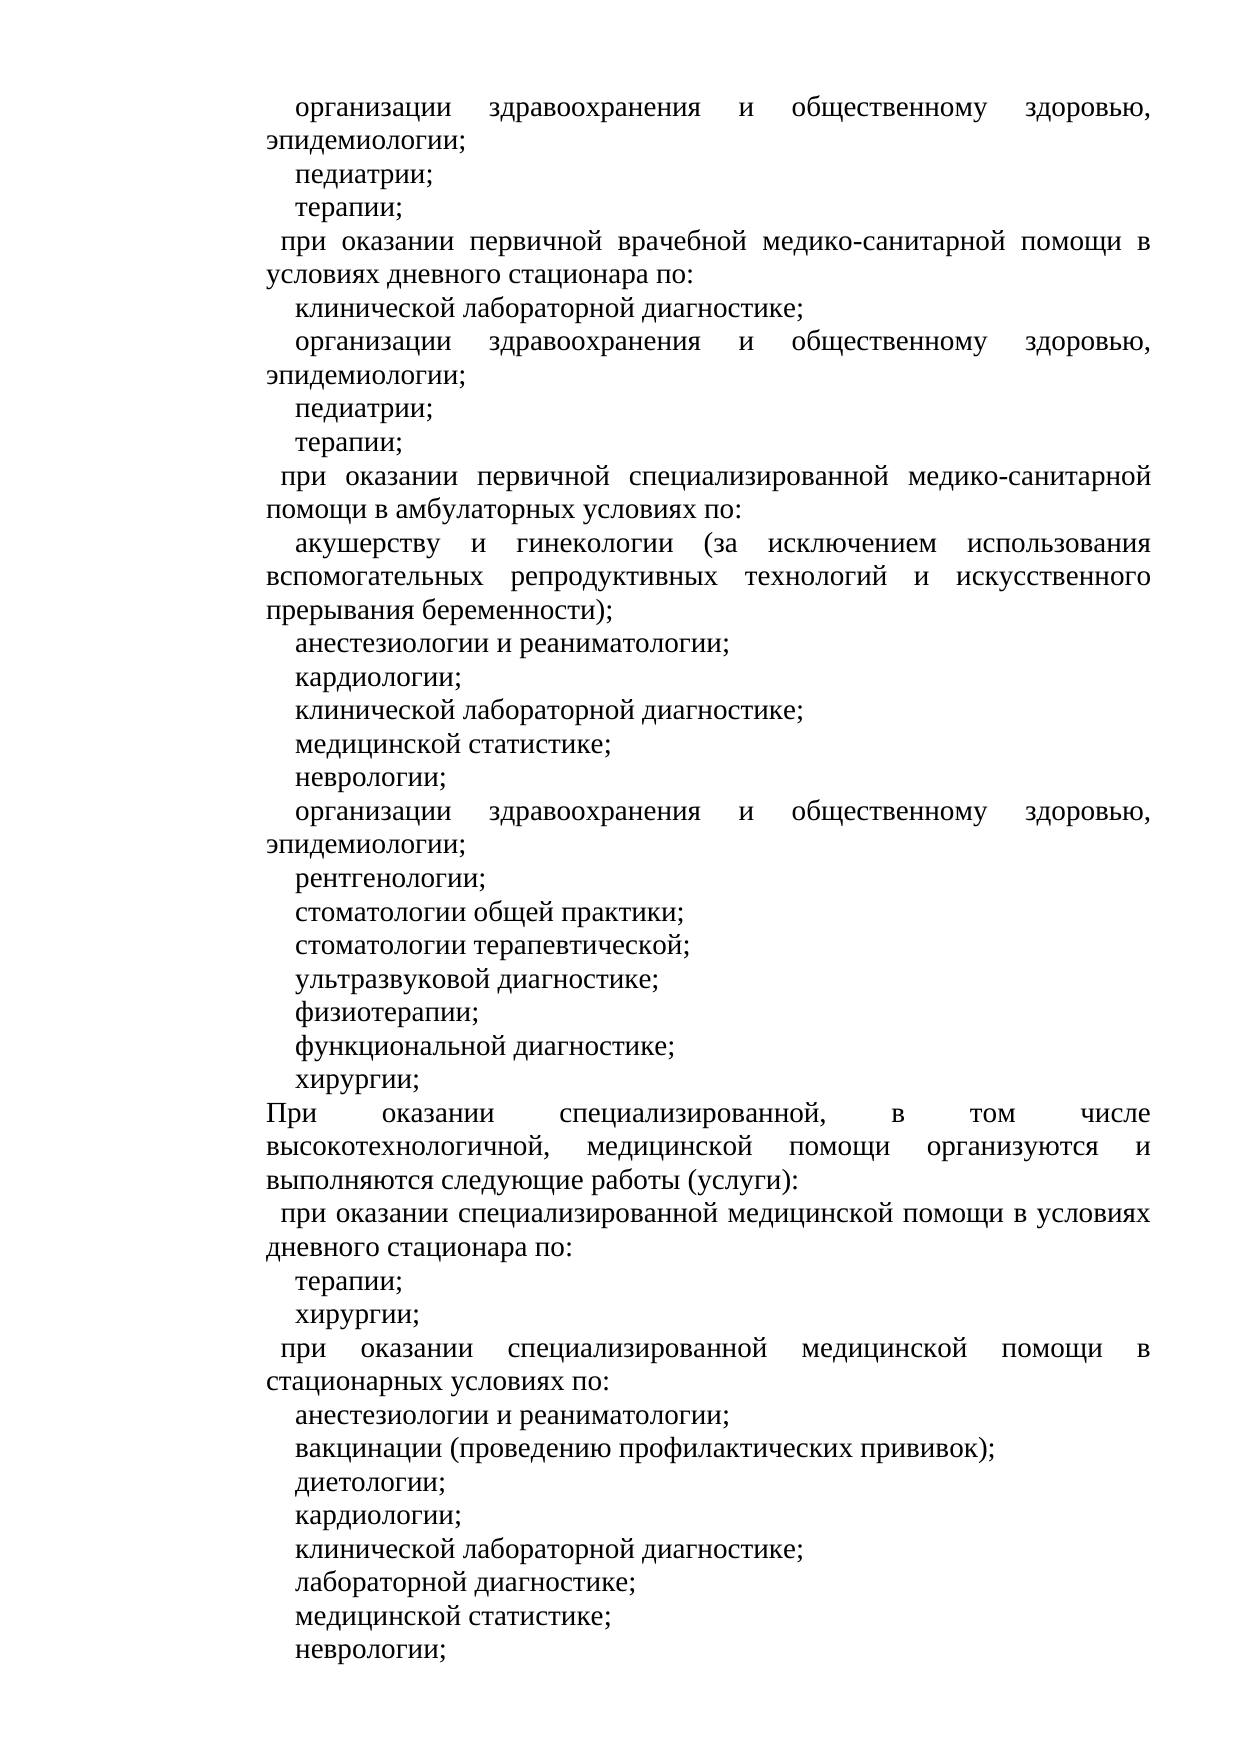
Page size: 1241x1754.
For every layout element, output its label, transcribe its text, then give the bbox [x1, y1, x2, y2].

text педиатрии; [266, 391, 1152, 424]
text ультразвуковой диагностике; [266, 961, 1152, 994]
text лабораторной диагностике; [266, 1564, 1152, 1598]
text медицинской статистике; [266, 726, 1152, 759]
text анестезиологии и реаниматологии; [266, 1397, 1152, 1430]
text функциональной диагностике; [266, 1028, 1152, 1061]
text при оказании первичной специализированной медико-санитарной помощи в амбулаторных условиях по: [266, 458, 1152, 525]
text анестезиологии и реаниматологии; [266, 625, 1152, 659]
text кардиологии; [266, 659, 1152, 692]
text при оказании специализированной медицинской помощи в стационарных условиях по: [266, 1330, 1152, 1397]
text организации здравоохранения и общественному здоровью, эпидемиологии; [266, 89, 1152, 156]
text терапии; [266, 1263, 1152, 1296]
text хирургии; [266, 1296, 1152, 1330]
text диетологии; [266, 1464, 1152, 1497]
text физиотерапии; [266, 994, 1152, 1028]
text терапии; [266, 424, 1152, 458]
text клинической лабораторной диагностике; [266, 1531, 1152, 1564]
text при оказании первичной врачебной медико-санитарной помощи в условиях дневного стационара по: [266, 223, 1152, 290]
text при оказании специализированной медицинской помощи в условиях дневного стационара по: [266, 1196, 1152, 1263]
text кардиологии; [266, 1497, 1152, 1531]
text хирургии; [266, 1061, 1152, 1095]
text организации здравоохранения и общественному здоровью, эпидемиологии; [266, 793, 1152, 860]
text При оказании специализированной, в том числе высокотехнологичной, медицинской помощи организуются и выполняются следующие работы (услуги): [266, 1095, 1152, 1196]
text терапии; [266, 189, 1152, 223]
text стоматологии терапевтической; [266, 927, 1152, 961]
text акушерству и гинекологии (за исключением использования вспомогательных репродуктивных технологий и искусственного прерывания беременности); [266, 525, 1152, 625]
text рентгенологии; [266, 860, 1152, 894]
text клинической лабораторной диагностике; [266, 290, 1152, 323]
text клинической лабораторной диагностике; [266, 692, 1152, 726]
text неврологии; [266, 1632, 1152, 1665]
text организации здравоохранения и общественному здоровью, эпидемиологии; [266, 323, 1152, 391]
text неврологии; [266, 759, 1152, 793]
text вакцинации (проведению профилактических прививок); [266, 1430, 1152, 1464]
text медицинской статистике; [266, 1598, 1152, 1632]
text педиатрии; [266, 156, 1152, 189]
text стоматологии общей практики; [266, 894, 1152, 927]
